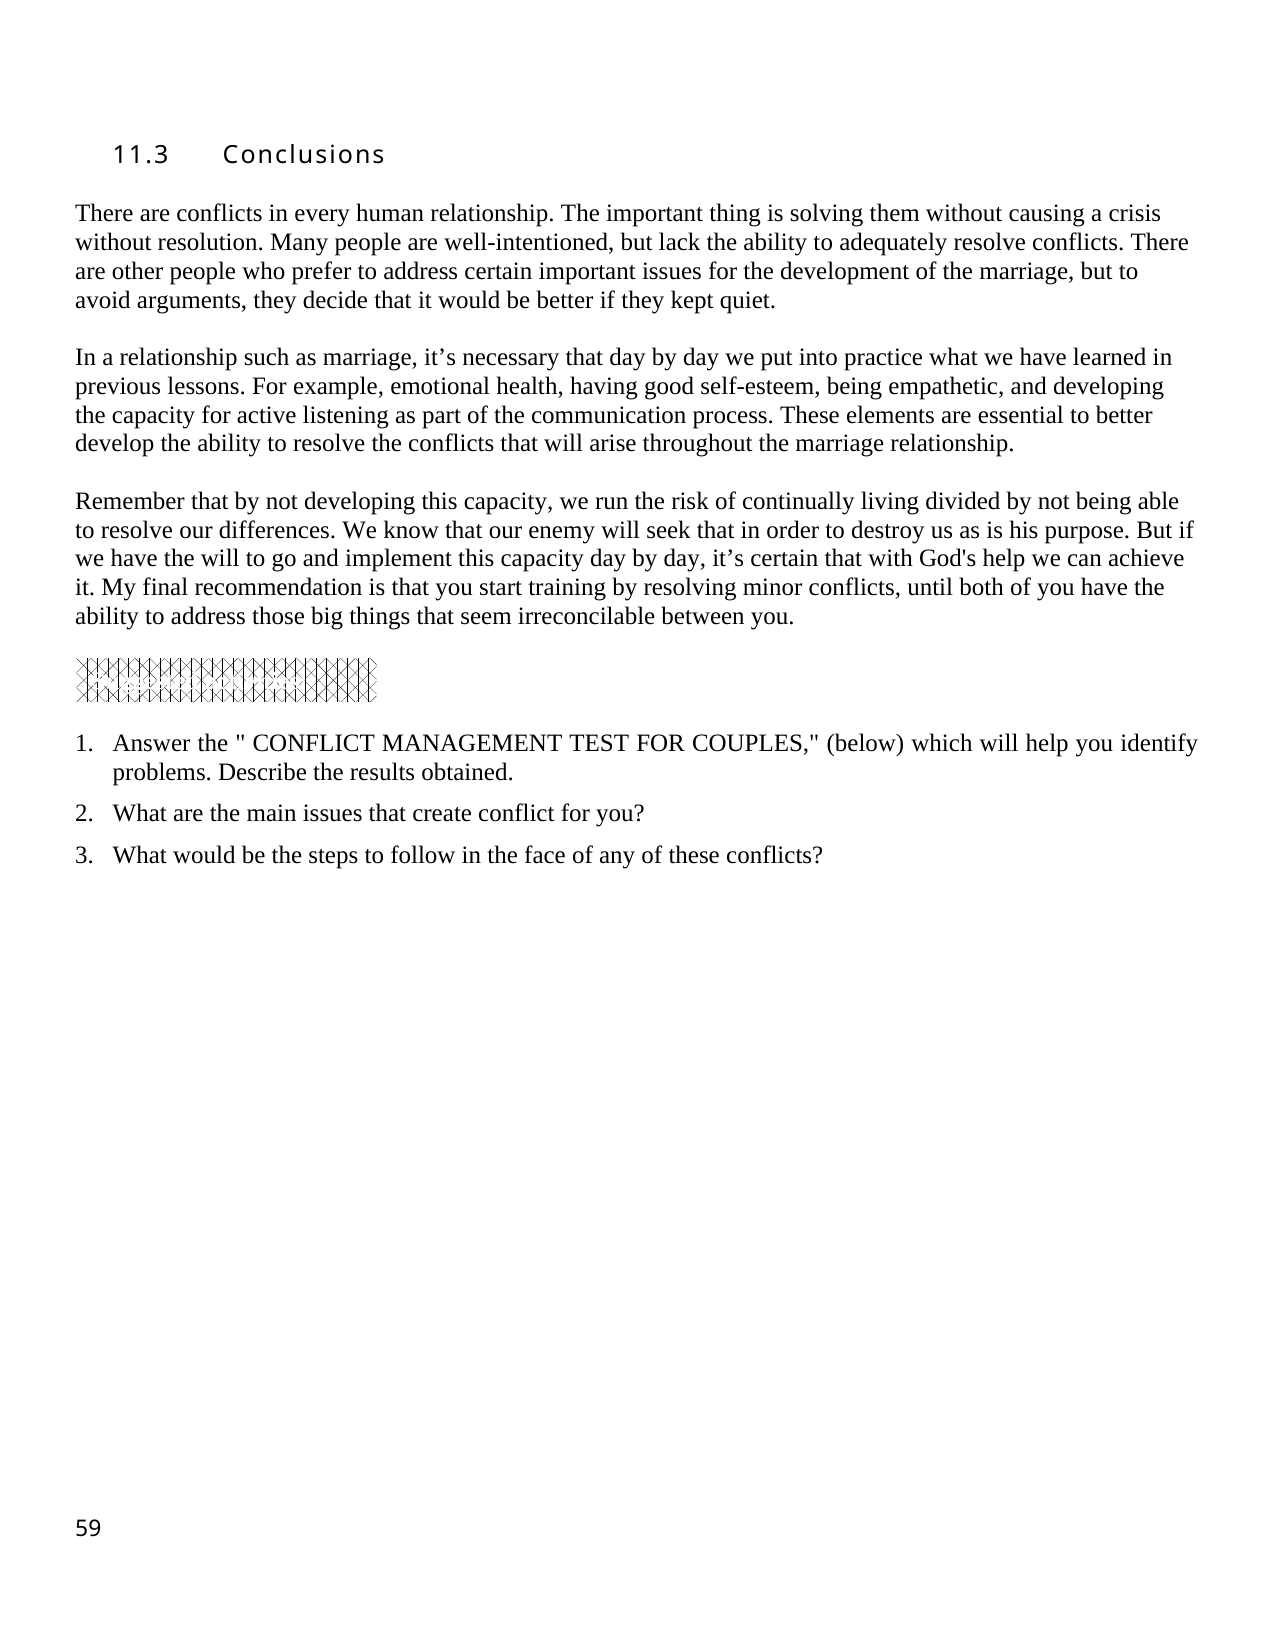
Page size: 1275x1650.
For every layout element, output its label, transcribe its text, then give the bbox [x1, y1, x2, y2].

list What would be the steps to follow in the face of any of these conflicts? [75, 840, 1200, 868]
list Answer the " CONFLICT MANAGEMENT TEST FOR COUPLES," (below) which will help you identify problems. Describe the results obtained. [75, 728, 1200, 786]
list What are the main issues that create conflict for you? [75, 798, 1200, 827]
subtitle 11.3 Conclusions [75, 137, 1200, 171]
text In a relationship such as marriage, it’s necessary that day by day we put into practice what we have learned in previous lessons. For example, emotional health, having good self-esteem, being empathetic, and developing the capacity for active listening as part of the communication process. These elements are essential to better develop the ability to resolve the conflicts that will arise throughout the marriage relationship. [75, 342, 1200, 457]
text Remember that by not developing this capacity, we run the risk of continually living divided by not being able to resolve our differences. We know that our enemy will seek that in order to destroy us as is his purpose. But if we have the will to go and implement this capacity day by day, it’s certain that with God's help we can achieve it. My final recommendation is that you start training by resolving minor conflicts, until both of you have the ability to address those big things that seem irreconcilable between you. [75, 486, 1200, 630]
text There are conflicts in every human relationship. The important thing is solving them without causing a crisis without resolution. Many people are well-intentioned, but lack the ability to adequately resolve conflicts. There are other people who prefer to address certain important issues for the development of the marriage, but to avoid arguments, they decide that it would be better if they kept quiet. [75, 198, 1200, 313]
